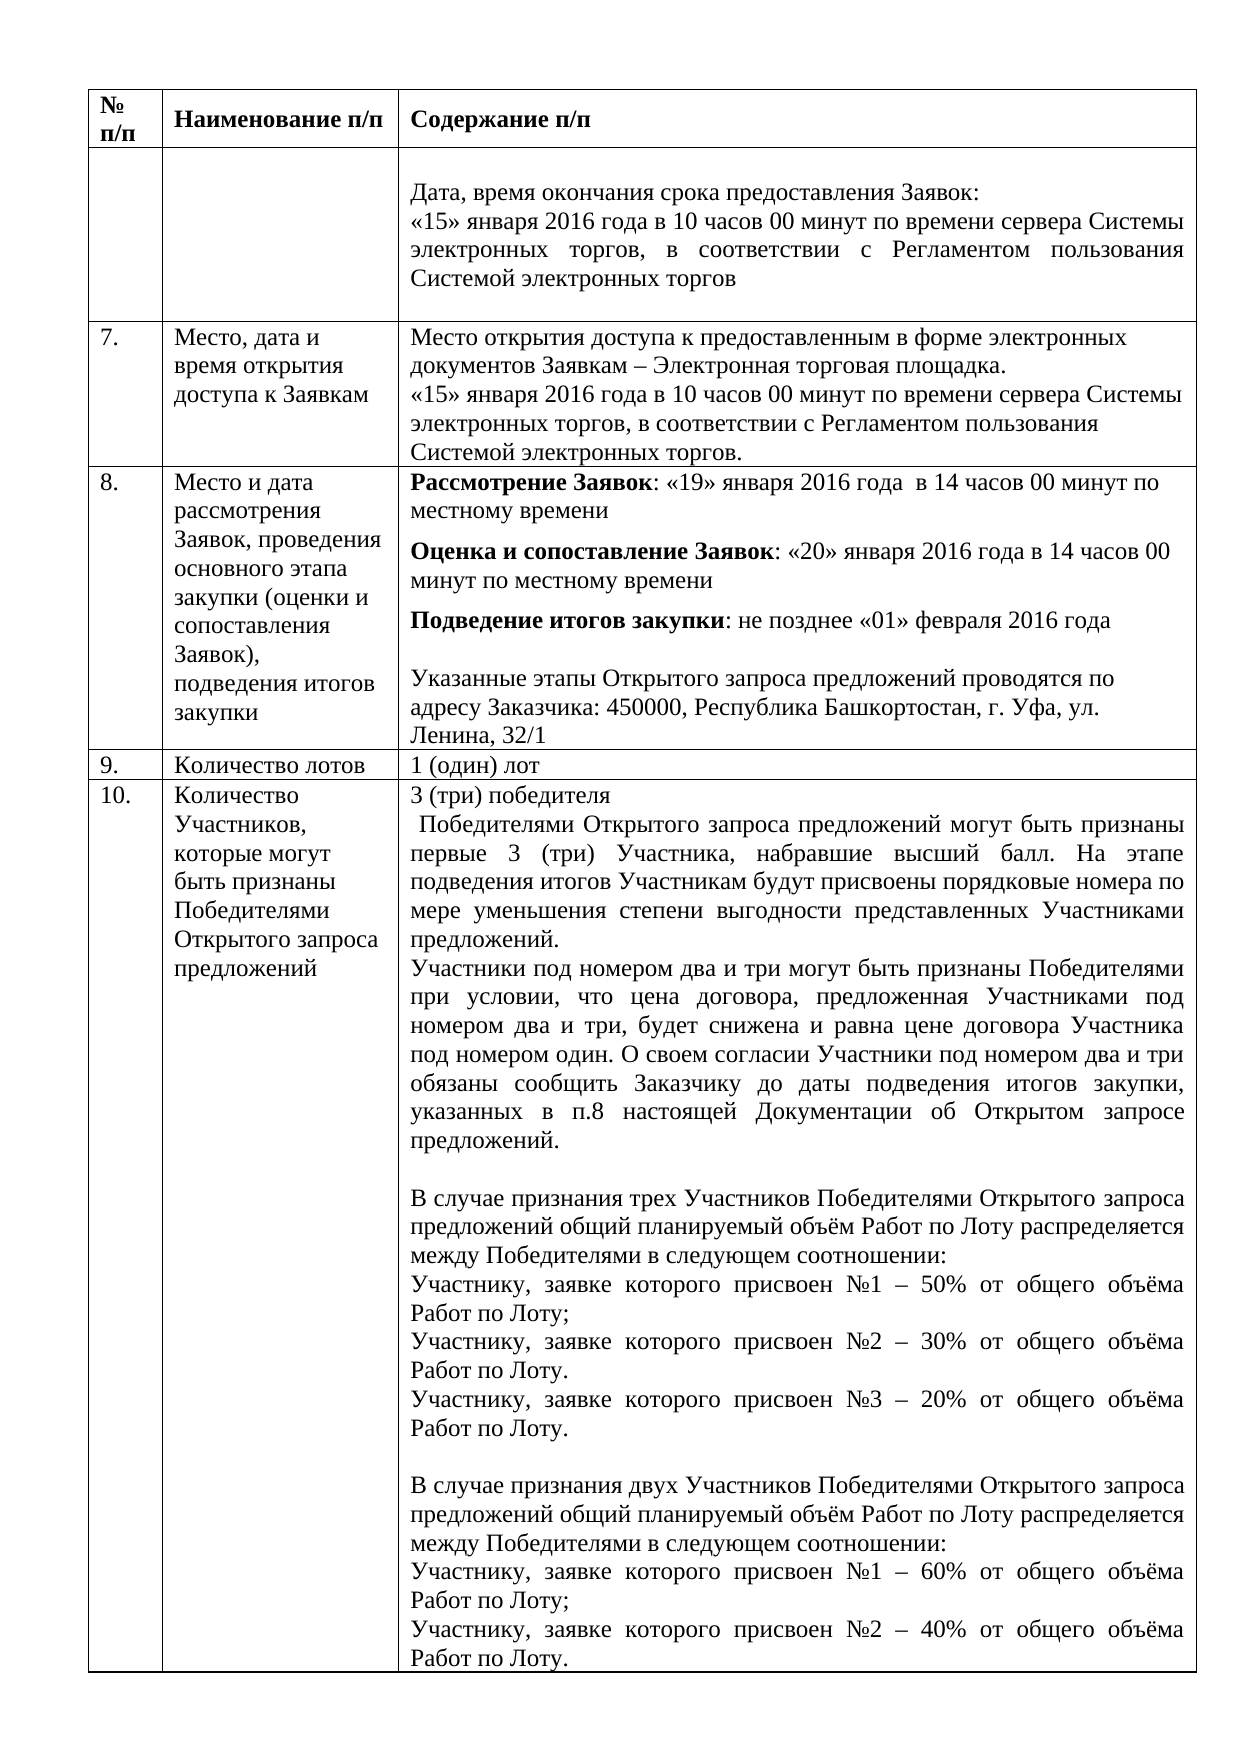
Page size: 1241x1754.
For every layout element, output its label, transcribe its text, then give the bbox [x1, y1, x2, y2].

table_header Наименование п/п [163, 90, 398, 147]
table_cell Место открытия доступа к предоставленным в форме электронных документов Заявкам – Электронная торговая площадка. «15» января 2016 года в 10 часов 00 минут по времени сервера Системы электронных торгов, в соответствии с Регламентом пользования Системой электронных торгов. [399, 322, 1196, 466]
table_cell [89, 148, 162, 321]
table_cell Место, дата и время открытия доступа к Заявкам [163, 322, 398, 466]
table_cell [89, 322, 162, 466]
table_cell [89, 467, 162, 749]
table_header Содержание п/п [399, 90, 1196, 147]
table_cell Количество лотов [163, 750, 398, 779]
table_cell [89, 780, 162, 1671]
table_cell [399, 780, 1196, 1671]
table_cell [399, 148, 1196, 321]
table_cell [163, 148, 398, 321]
table_cell Место и дата рассмотрения Заявок, проведения основного этапа закупки (оценки и сопоставления Заявок), подведения итогов закупки [163, 467, 398, 749]
table_cell [89, 750, 162, 779]
table_header № п/п [89, 90, 162, 147]
table_cell 1 (один) лот [399, 750, 1196, 779]
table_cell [163, 780, 398, 1671]
table_cell Рассмотрение Заявок: «19» января 2016 года в 14 часов 00 минут по местному времени Оценка и сопоставление Заявок: «20» января 2016 года в 14 часов 00 минут по местному времени Подведение итогов закупки: не позднее «01» февраля 2016 года Указанные этапы Открытого запроса предложений проводятся по адресу Заказчика: 450000, Республика Башкортостан, г. Уфа, ул. Ленина, 32/1 [399, 467, 1196, 749]
